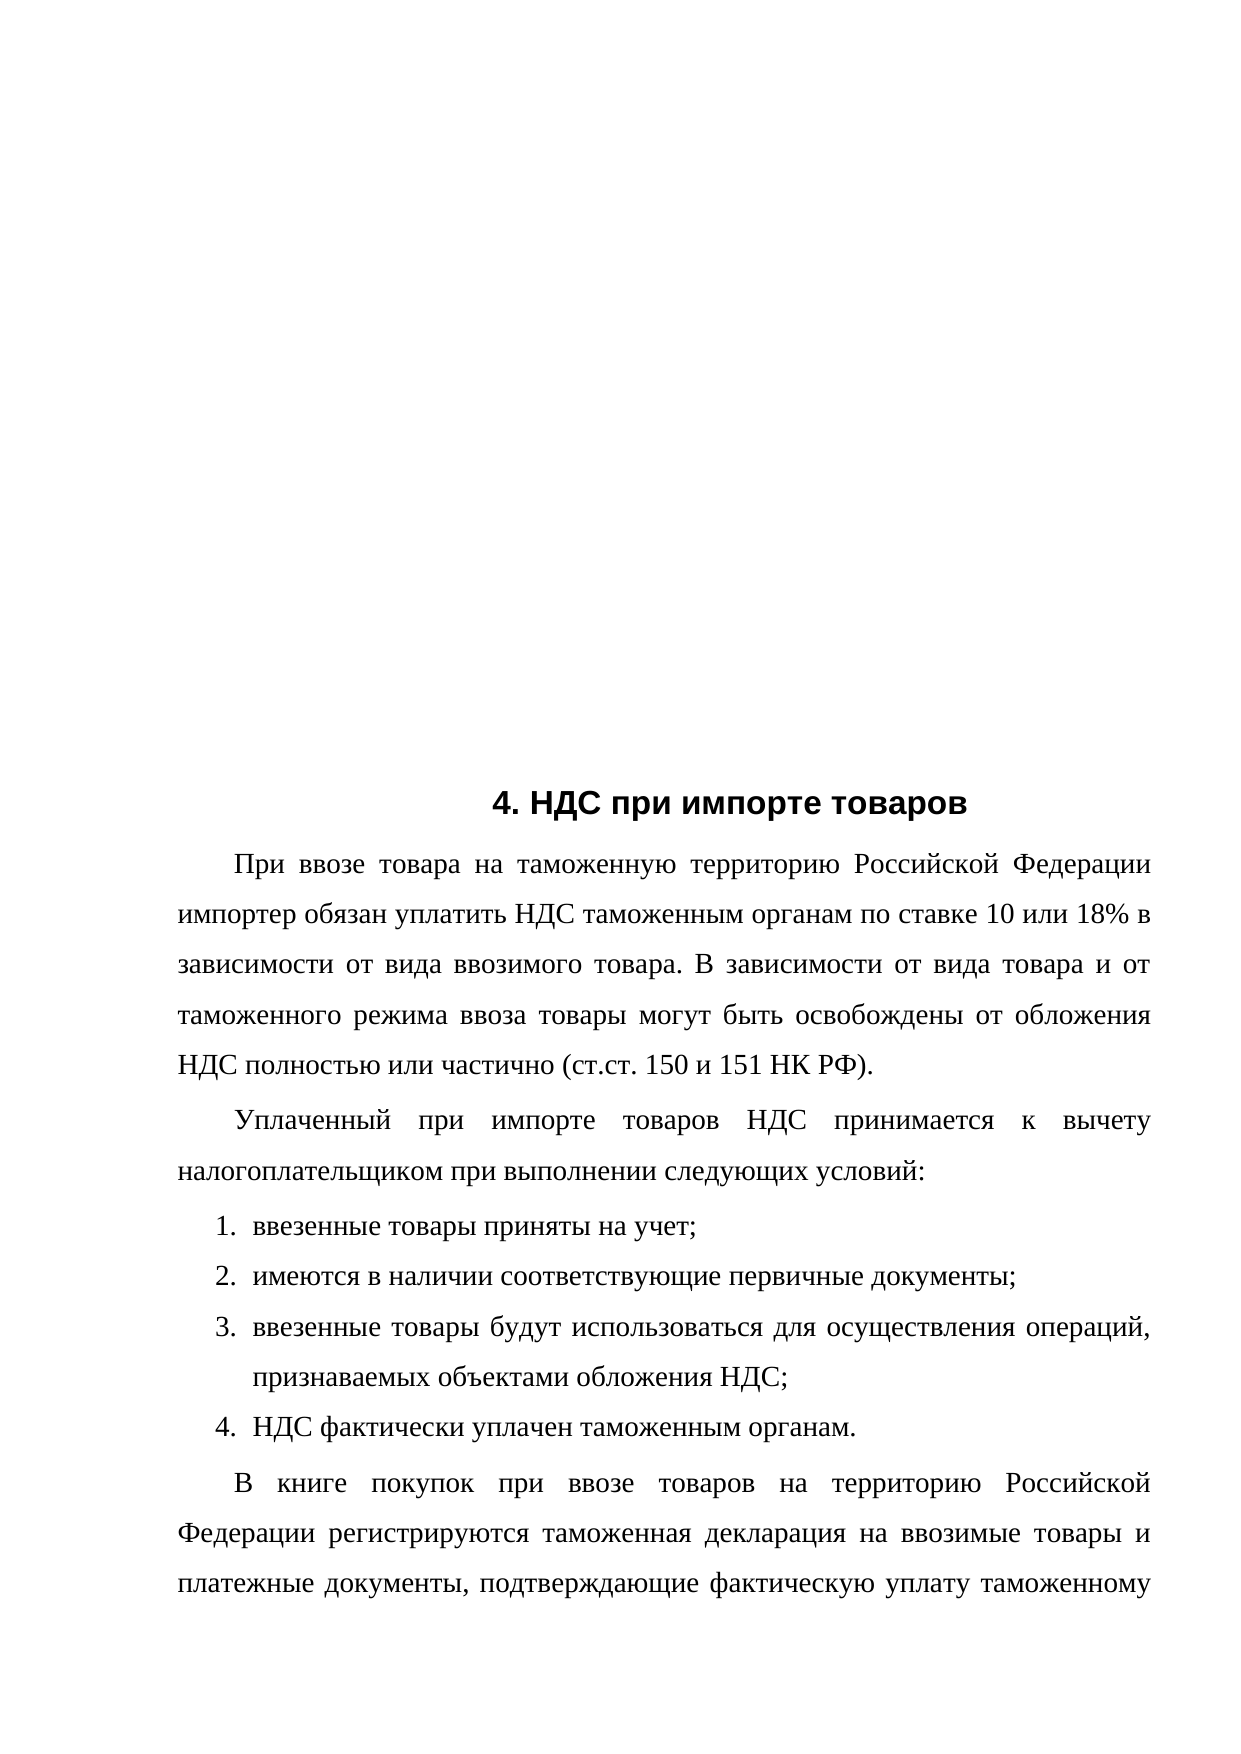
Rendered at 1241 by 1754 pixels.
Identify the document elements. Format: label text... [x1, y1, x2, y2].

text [177, 1480, 1152, 1614]
list ввезенные товары приняты на учет; [215, 1208, 1152, 1242]
text Уплаченный при импорте товаров НДС принимается к вычету налогоплательщиком при выполнении следующих условий: [177, 1102, 1152, 1186]
list НДС фактически уплачен таможенным органам. [215, 1425, 1152, 1458]
list ввезенные товары будут использоваться для осуществления операций, признаваемых объектами обложения НДС; [215, 1319, 1152, 1403]
text При ввозе товара на таможенную территорию Российской Федерации импортер обязан уплатить НДС таможенным органам по ставке 10 или 18% в зависимости от вида ввозимого товара. В зависимости от вида товара и от таможенного режима ввоза товары могут быть освобождены от обложения НДС полностью или частично (ст.ст. 150 и 151 НК РФ). [177, 846, 1152, 1081]
list НДС при импорте товаров [308, 783, 1152, 822]
list имеются в наличии соответствующие первичные документы; [215, 1264, 1152, 1297]
